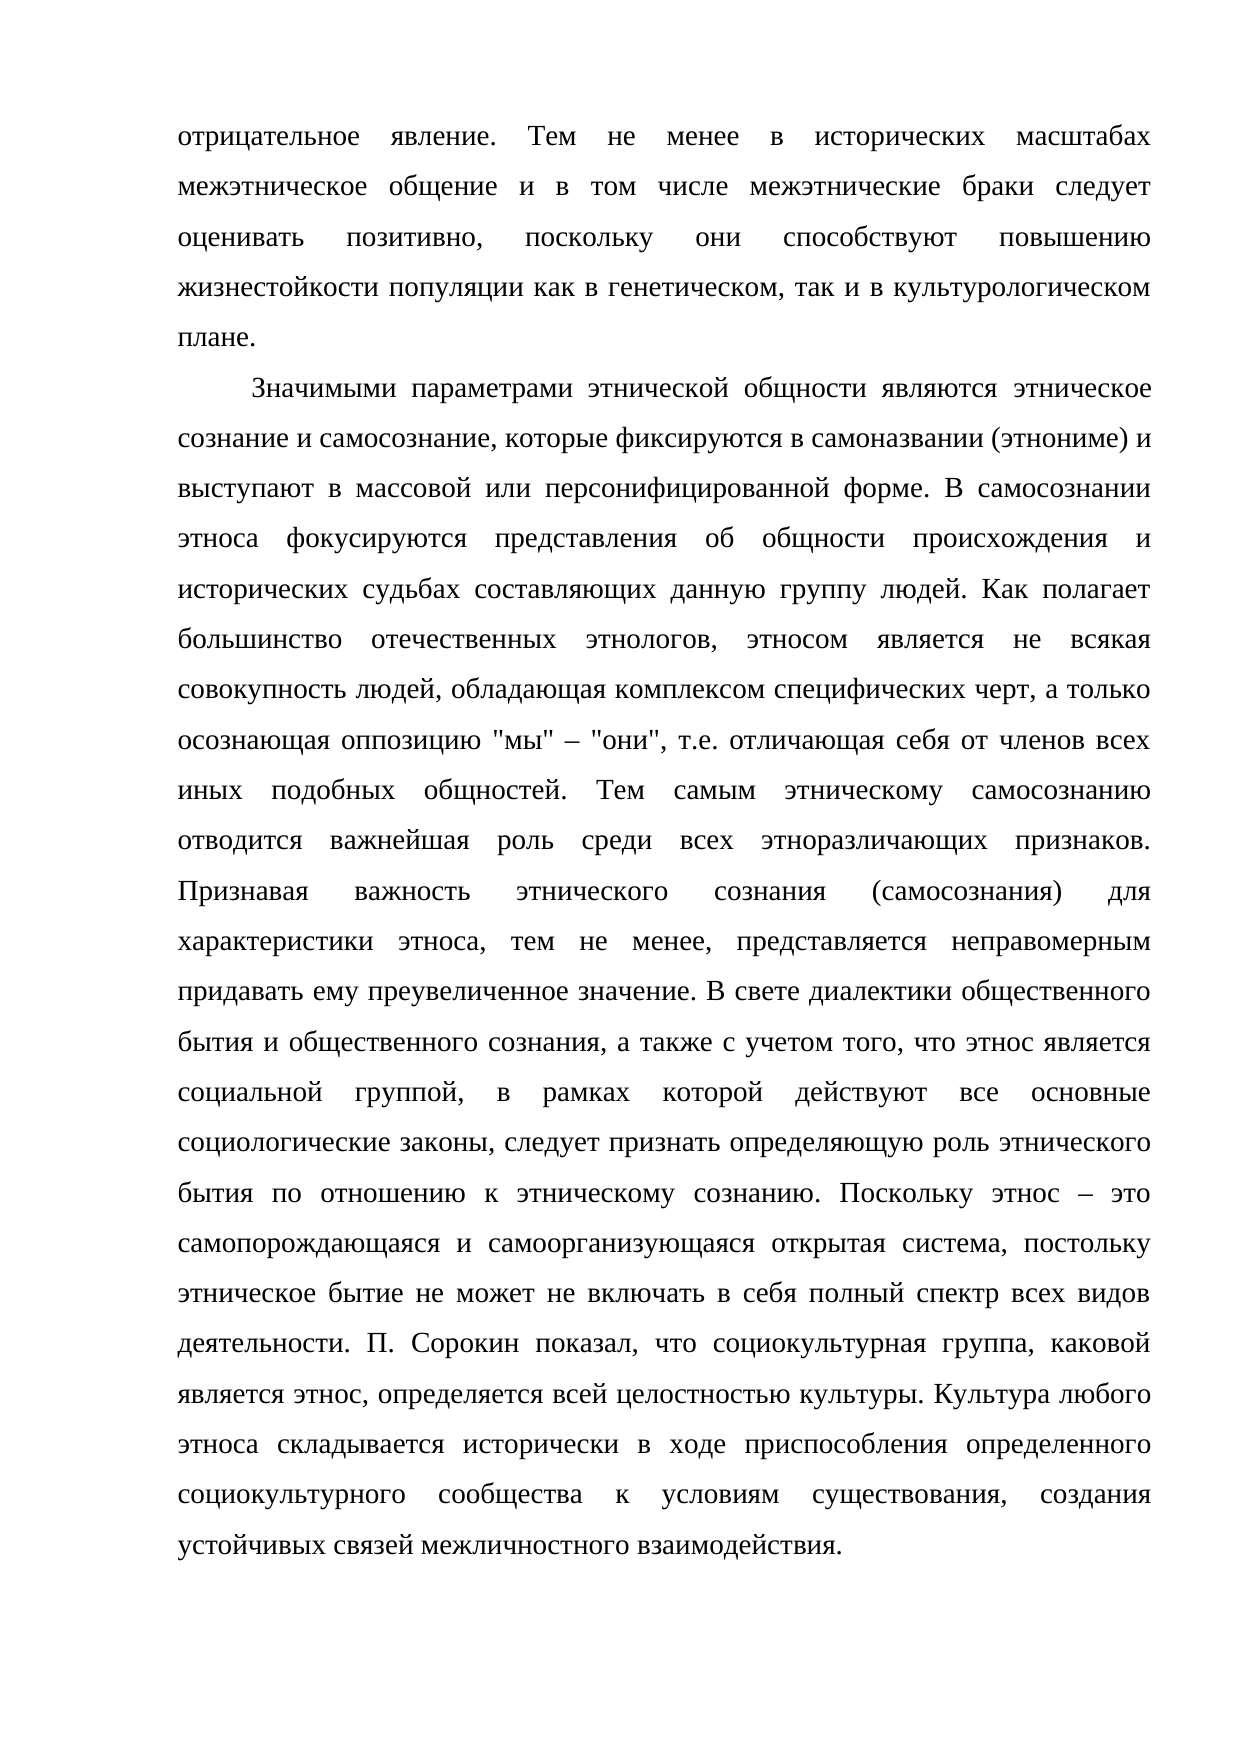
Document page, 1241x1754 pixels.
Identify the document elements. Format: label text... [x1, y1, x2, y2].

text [177, 118, 1152, 353]
text Значимыми параметрами этнической общности являются этническое сознание и самосознание, которые фиксируются в самоназвании (этнониме) и выступают в массовой или персонифицированной форме. В самосознании этноса фокусируются представления об общности происхождения и исторических судьбах составляющих данную группу людей. Как полагает большинство отечественных этнологов, этносом является не всякая совокупность людей, обладающая комплексом специфических черт, а только осознающая оппозицию "мы" – "они", т.е. отличающая себя от членов всех иных подобных общностей. Тем самым этническому самосознанию отводится важнейшая роль среди всех этноразличающих признаков. Признавая важность этнического сознания (самосознания) для характеристики этноса, тем не менее, представляется неправомерным придавать ему преувеличенное значение. В свете диалектики общественного бытия и общественного сознания, а также с учетом того, что этнос является социальной группой, в рамках которой действуют все основные социологические законы, следует признать определяющую роль этнического бытия по отношению к этническому сознанию. Поскольку этнос – это самопорождающаяся и самоорганизующаяся открытая система, постольку этническое бытие не может не включать в себя полный спектр всех видов деятельности. П. Сорокин показал, что социокультурная группа, каковой является этнос, определяется всей целостностью культуры. Культура любого этноса складывается исторически в ходе приспособления определенного социокультурного сообщества к условиям существования, создания устойчивых связей межличностного взаимодействия. [177, 370, 1152, 1560]
